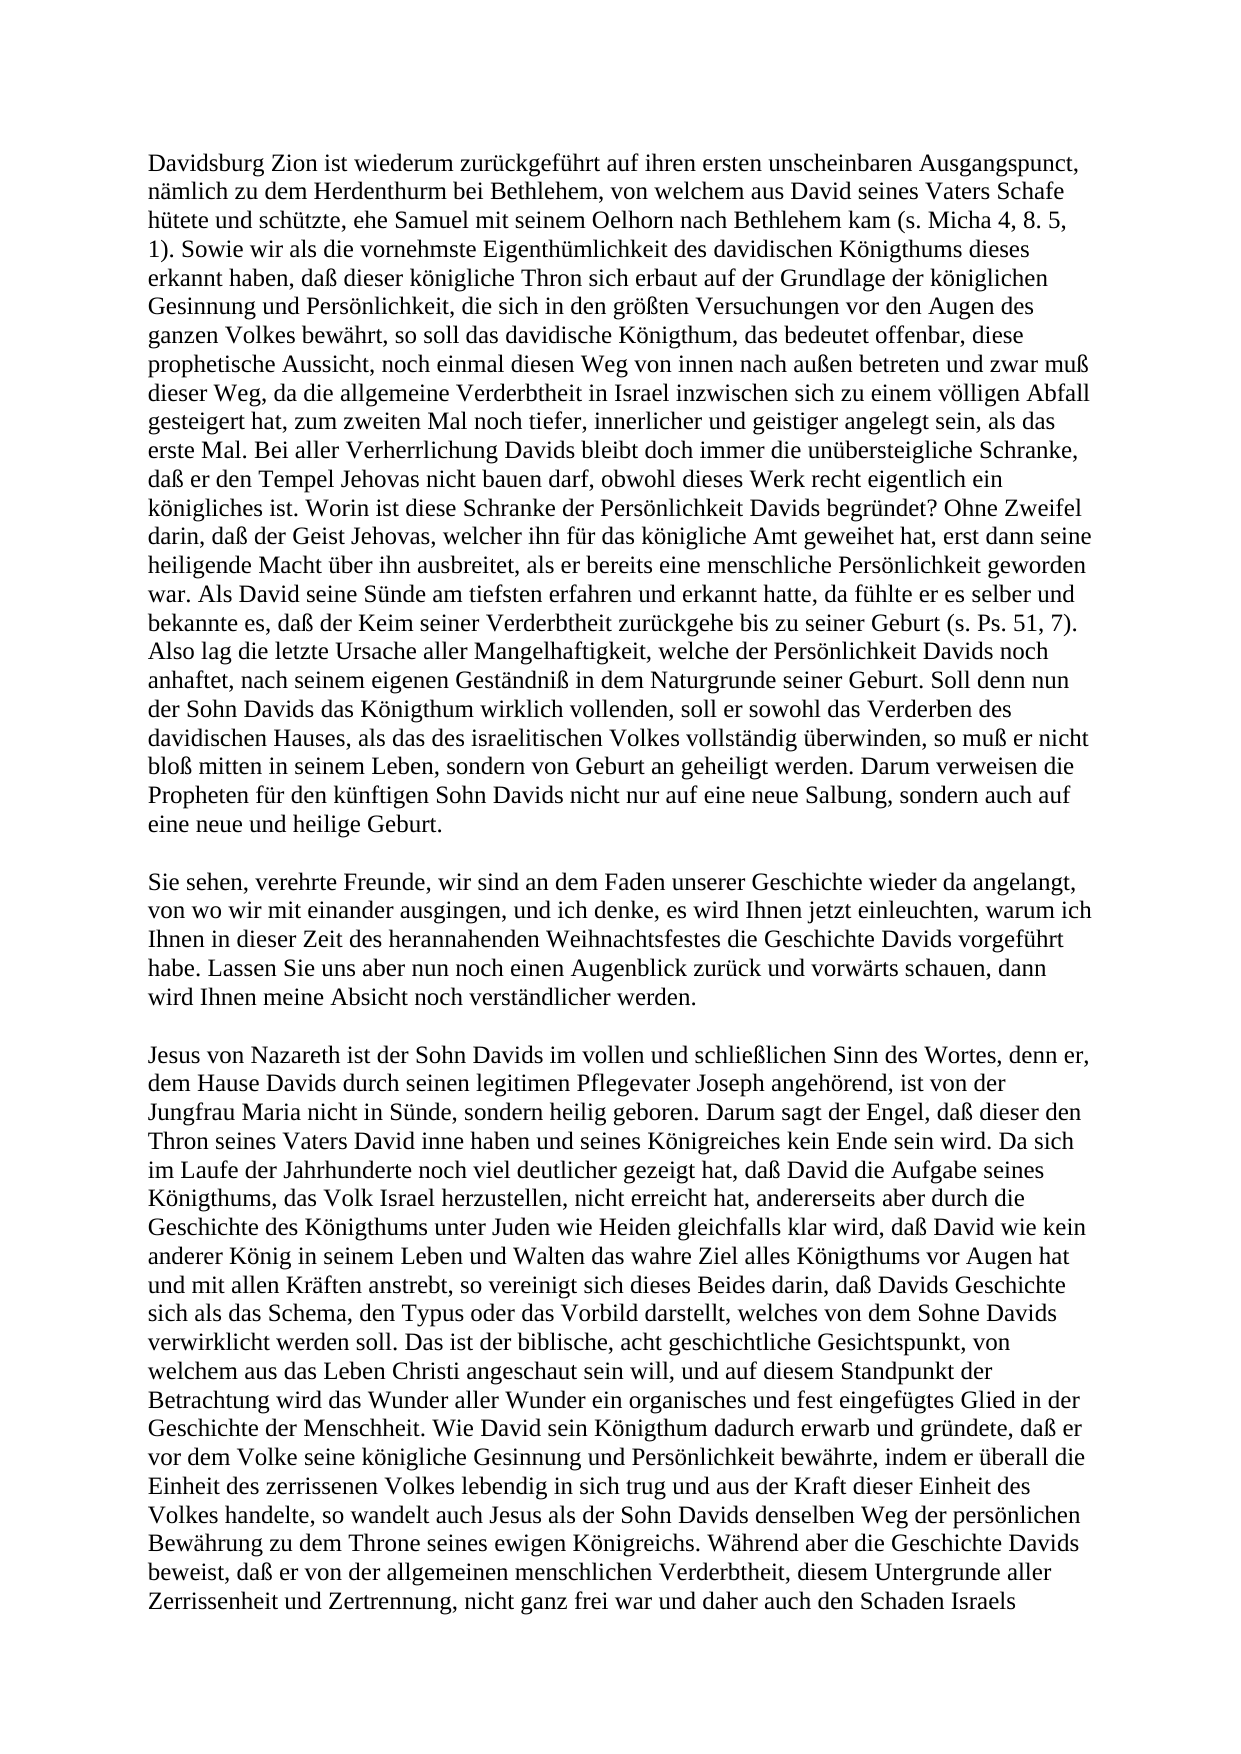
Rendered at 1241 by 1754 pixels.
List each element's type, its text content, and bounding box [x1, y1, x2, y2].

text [148, 1040, 1093, 1615]
text Sie sehen, verehrte Freunde, wir sind an dem Faden unserer Geschichte wieder da angelangt, von wo wir mit einander ausgingen, und ich denke, es wird Ihnen jetzt einleuchten, warum ich Ihnen in dieser Zeit des herannahenden Weihnachtsfestes die Geschichte Davids vorgeführt habe. Lassen Sie uns aber nun noch einen Augenblick zurück und vorwärts schauen, dann wird Ihnen meine Absicht noch verständlicher werden. [148, 867, 1093, 1011]
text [148, 148, 1093, 838]
